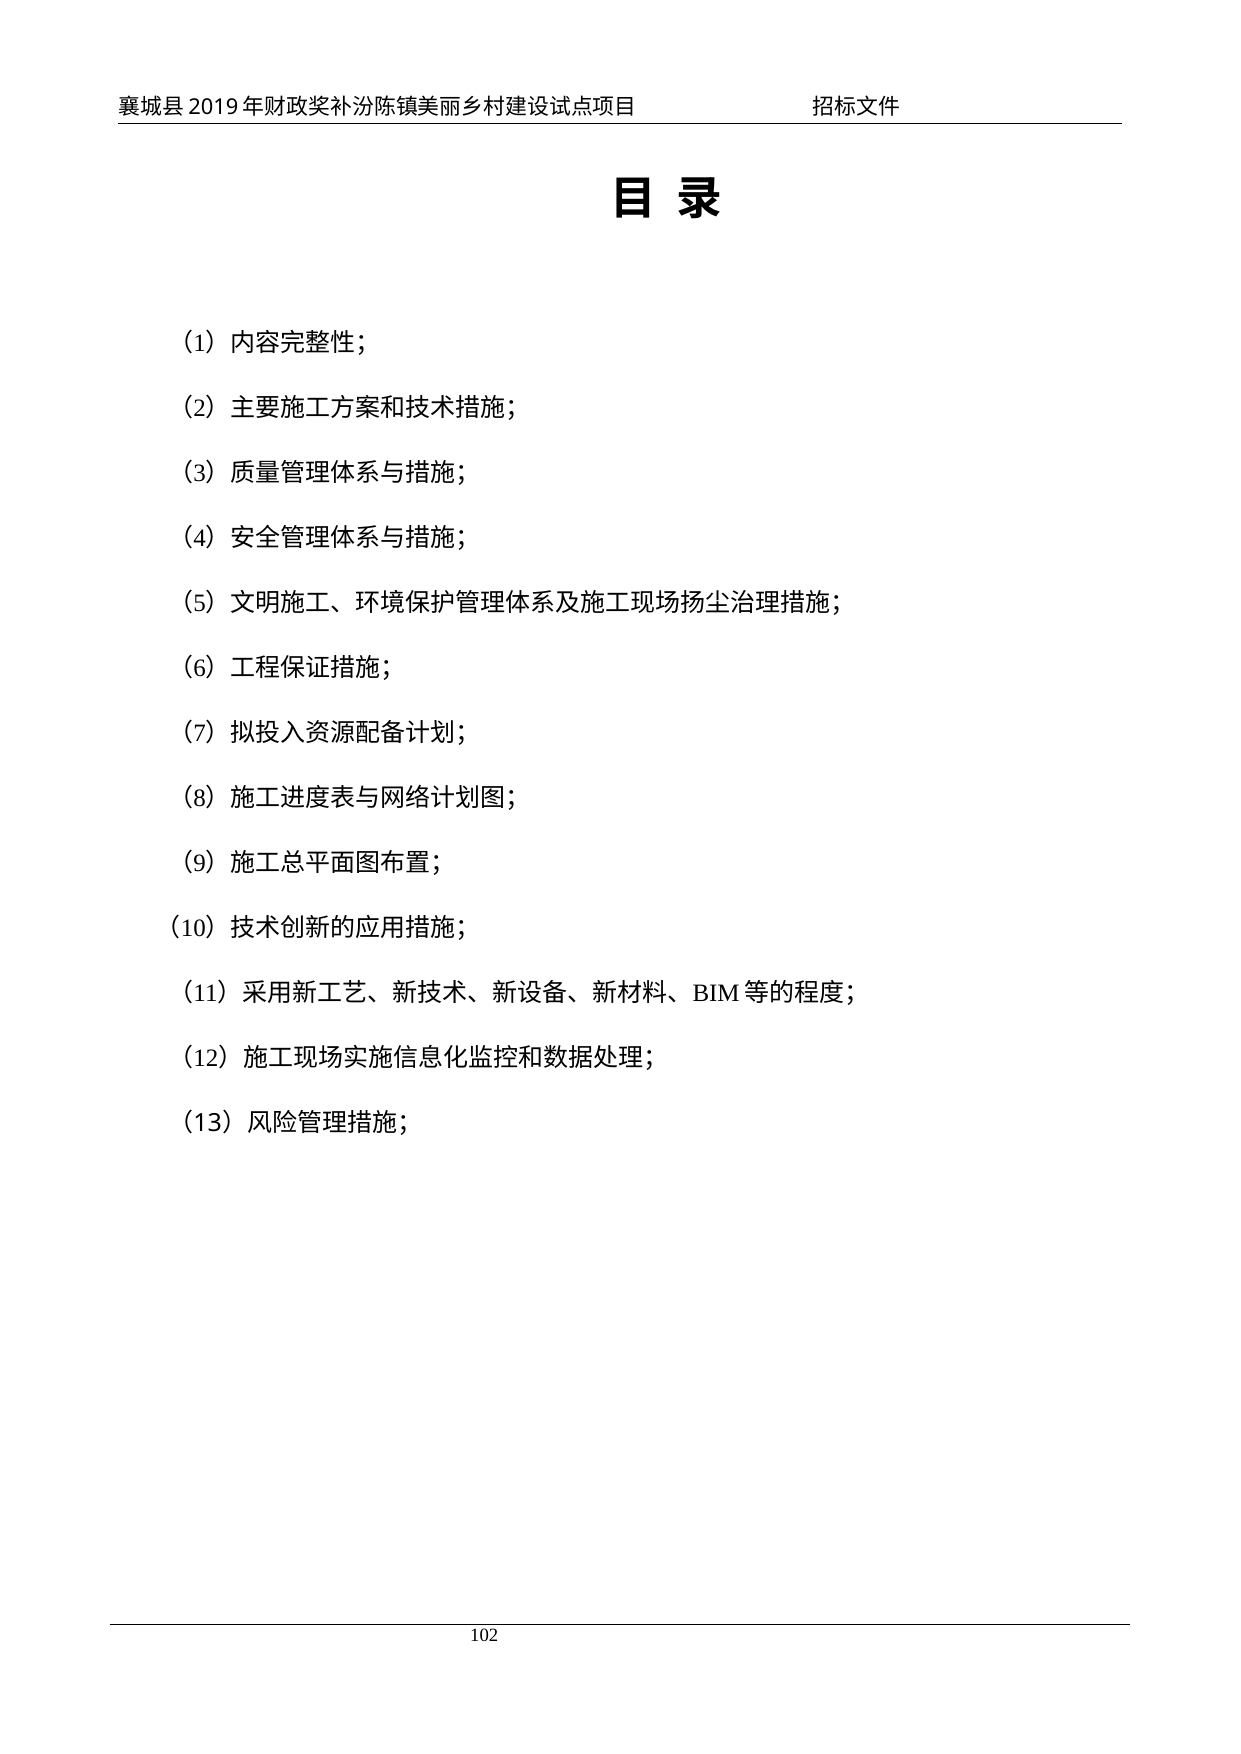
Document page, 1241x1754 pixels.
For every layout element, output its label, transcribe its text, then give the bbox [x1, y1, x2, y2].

text （8）施工进度表与网络计划图； [118, 763, 1122, 828]
text （5）文明施工、环境保护管理体系及施工现场扬尘治理措施； [118, 568, 1122, 633]
text 目 录 [118, 146, 1122, 243]
text （9）施工总平面图布置； [118, 828, 1122, 893]
text （12）施工现场实施信息化监控和数据处理； [118, 1023, 1122, 1088]
text （2）主要施工方案和技术措施； [118, 373, 1122, 438]
text （6）工程保证措施； [118, 633, 1122, 698]
text （7）拟投入资源配备计划； [118, 698, 1122, 763]
text （3）质量管理体系与措施； [118, 438, 1122, 503]
text （4）安全管理体系与措施； [118, 503, 1122, 568]
text （10）技术创新的应用措施； [118, 893, 1122, 958]
text （13）风险管理措施； [118, 1088, 1122, 1153]
text （1）内容完整性； [118, 308, 1122, 373]
text （11）采用新工艺、新技术、新设备、新材料、BIM等的程度； [118, 958, 1122, 1023]
